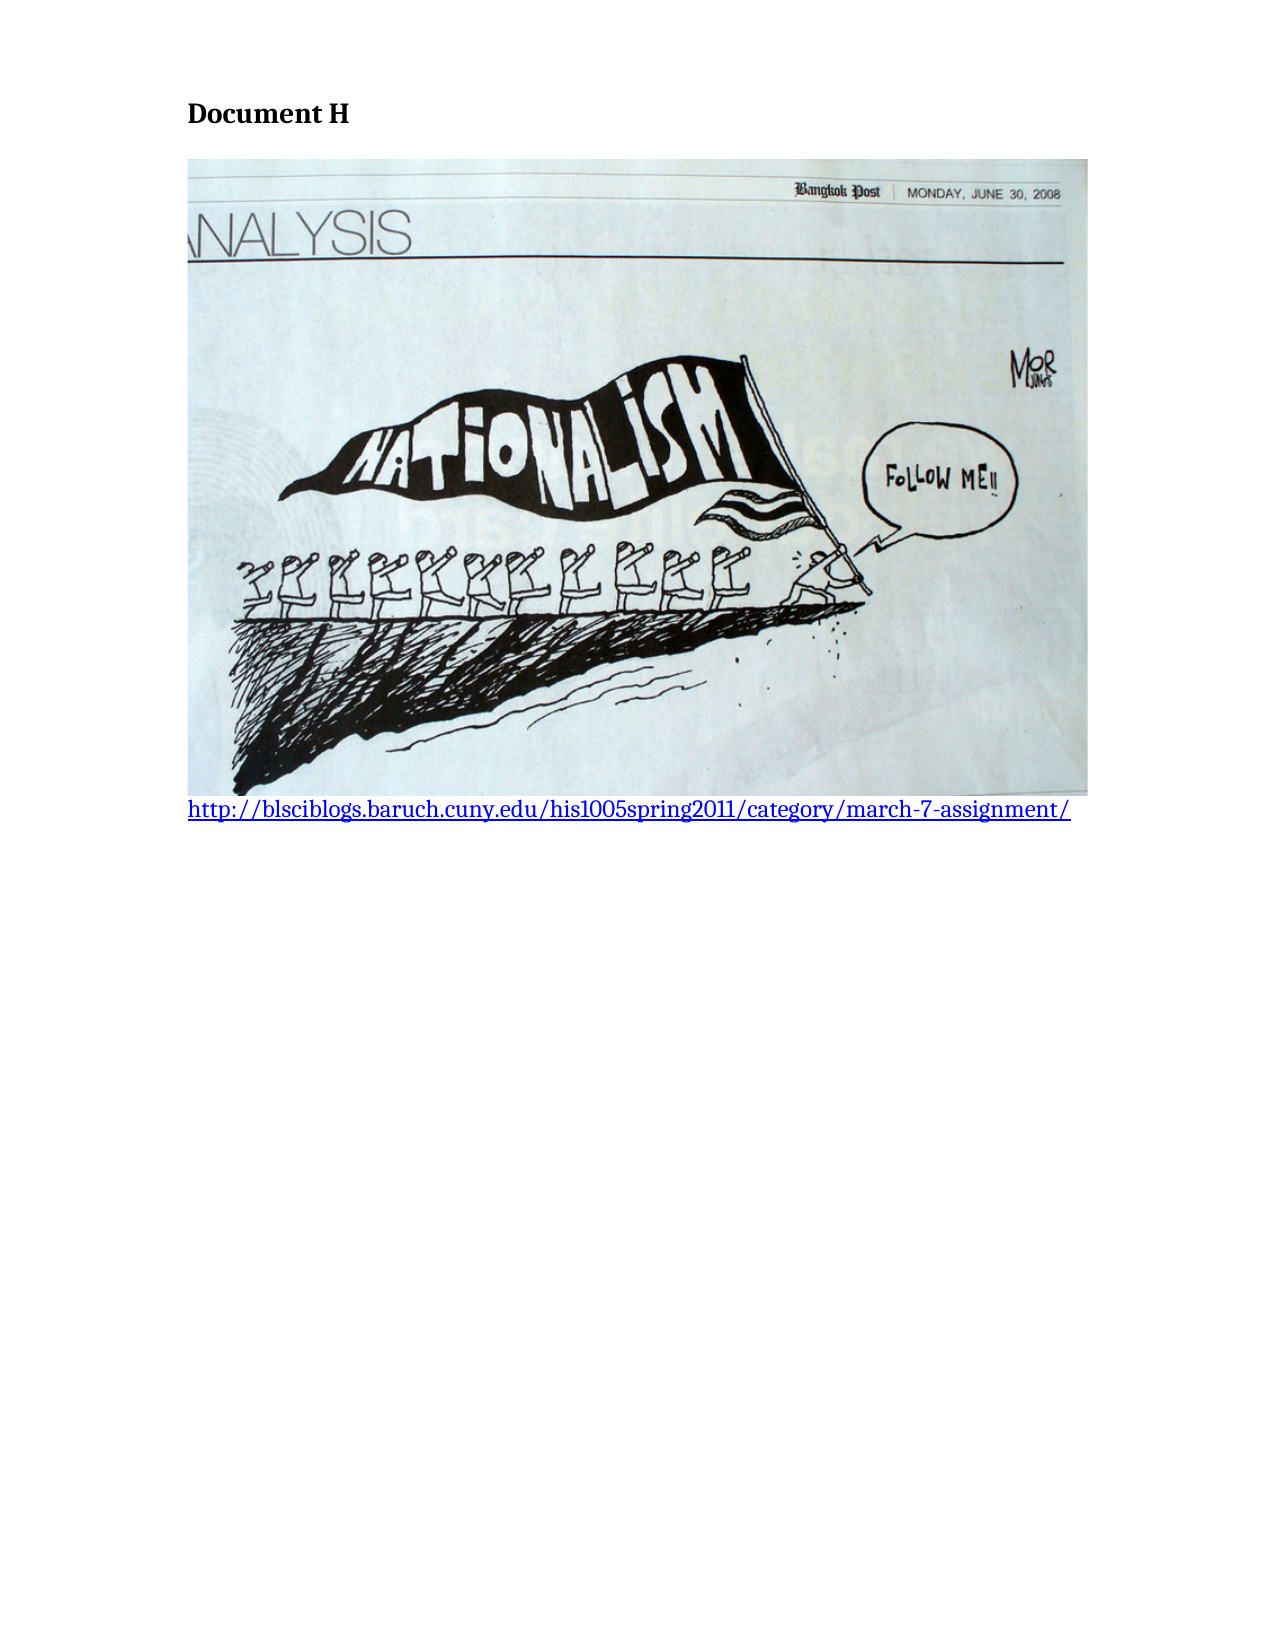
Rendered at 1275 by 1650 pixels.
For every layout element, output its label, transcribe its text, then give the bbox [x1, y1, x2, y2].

picture [187, 159, 1088, 796]
text http://blsciblogs.baruch.cuny.edu/his1005spring2011/category/march-7-assignment/ [187, 796, 1087, 824]
text Document H [187, 97, 1087, 131]
